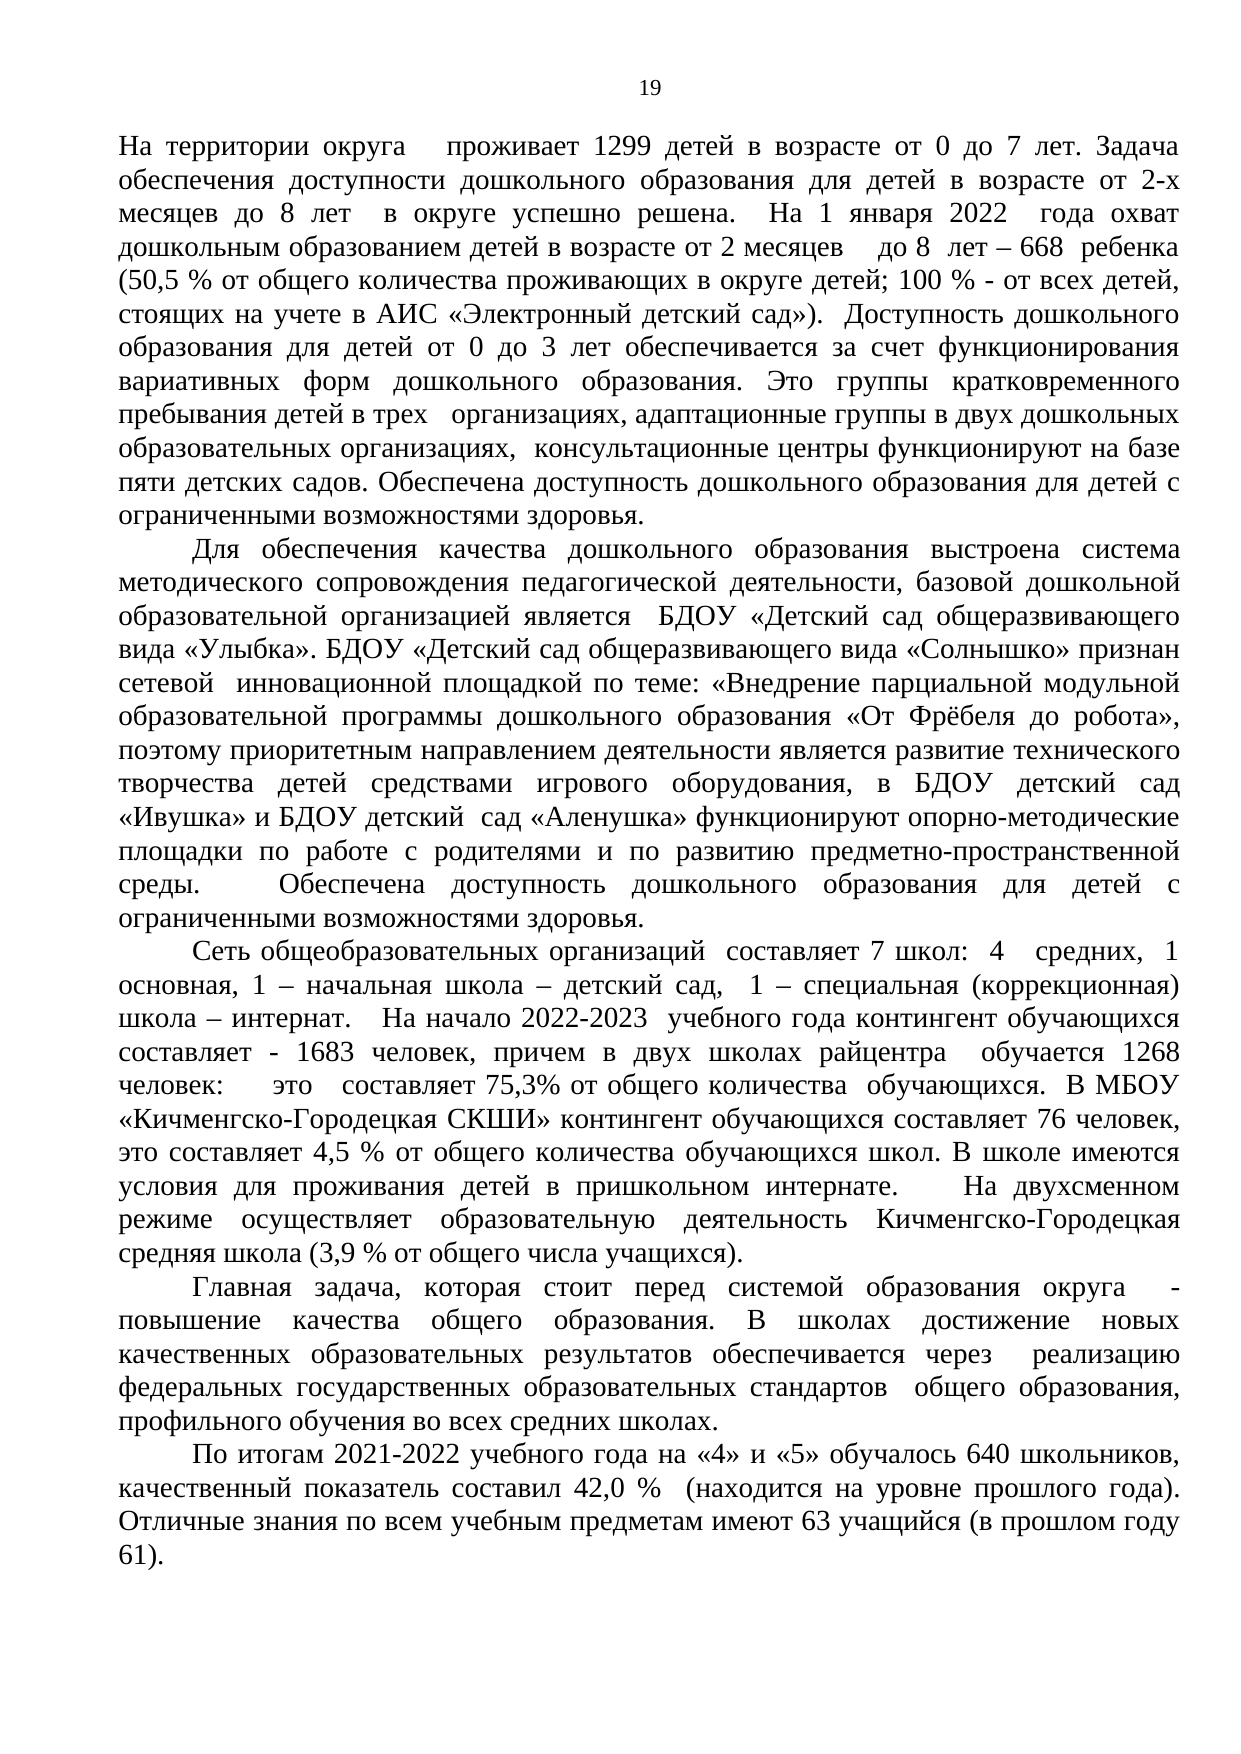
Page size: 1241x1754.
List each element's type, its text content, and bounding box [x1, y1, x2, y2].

text Для обеспечения качества дошкольного образования выстроена система методического сопровождения педагогической деятельности, базовой дошкольной образовательной организацией является БДОУ «Детский сад общеразвивающего вида «Улыбка». БДОУ «Детский сад общеразвивающего вида «Солнышко» признан сетевой инновационной площадкой по теме: «Внедрение парциальной модульной образовательной программы дошкольного образования «От Фрёбеля до робота», поэтому приоритетным направлением деятельности является развитие технического творчества детей средствами игрового оборудования, в БДОУ детский сад «Ивушка» и БДОУ детский сад «Аленушка» функционируют опорно-методические площадки по работе с родителями и по развитию предметно-пространственной среды. Обеспечена доступность дошкольного образования для детей с ограниченными возможностями здоровья. [118, 531, 1181, 933]
text По итогам 2021-2022 учебного года на «4» и «5» обучалось 640 школьников, качественный показатель составил 42,0 % (находится на уровне прошлого года). Отличные знания по всем учебным предметам имеют 63 учащийся (в прошлом году 61). [118, 1436, 1181, 1571]
text Сеть общеобразовательных организаций составляет 7 школ: 4 средних, 1 основная, 1 – начальная школа – детский сад, 1 – специальная (коррекционная) школа – интернат. На начало 2022-2023 учебного года контингент обучающихся составляет - 1683 человек, причем в двух школах райцентра обучается 1268 человек: это составляет 75,3% от общего количества обучающихся. В МБОУ «Кичменгско-Городецкая СКШИ» контингент обучающихся составляет 76 человек, это составляет 4,5 % от общего количества обучающихся школ. В школе имеются условия для проживания детей в пришкольном интернате. На двухсменном режиме осуществляет образовательную деятельность Кичменгско-Городецкая средняя школа (3,9 % от общего числа учащихся). [118, 933, 1181, 1269]
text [118, 128, 1181, 531]
text Главная задача, которая стоит перед системой образования округа - повышение качества общего образования. В школах достижение новых качественных образовательных результатов обеспечивается через реализацию федеральных государственных образовательных стандартов общего образования, профильного обучения во всех средних школах. [118, 1269, 1181, 1436]
